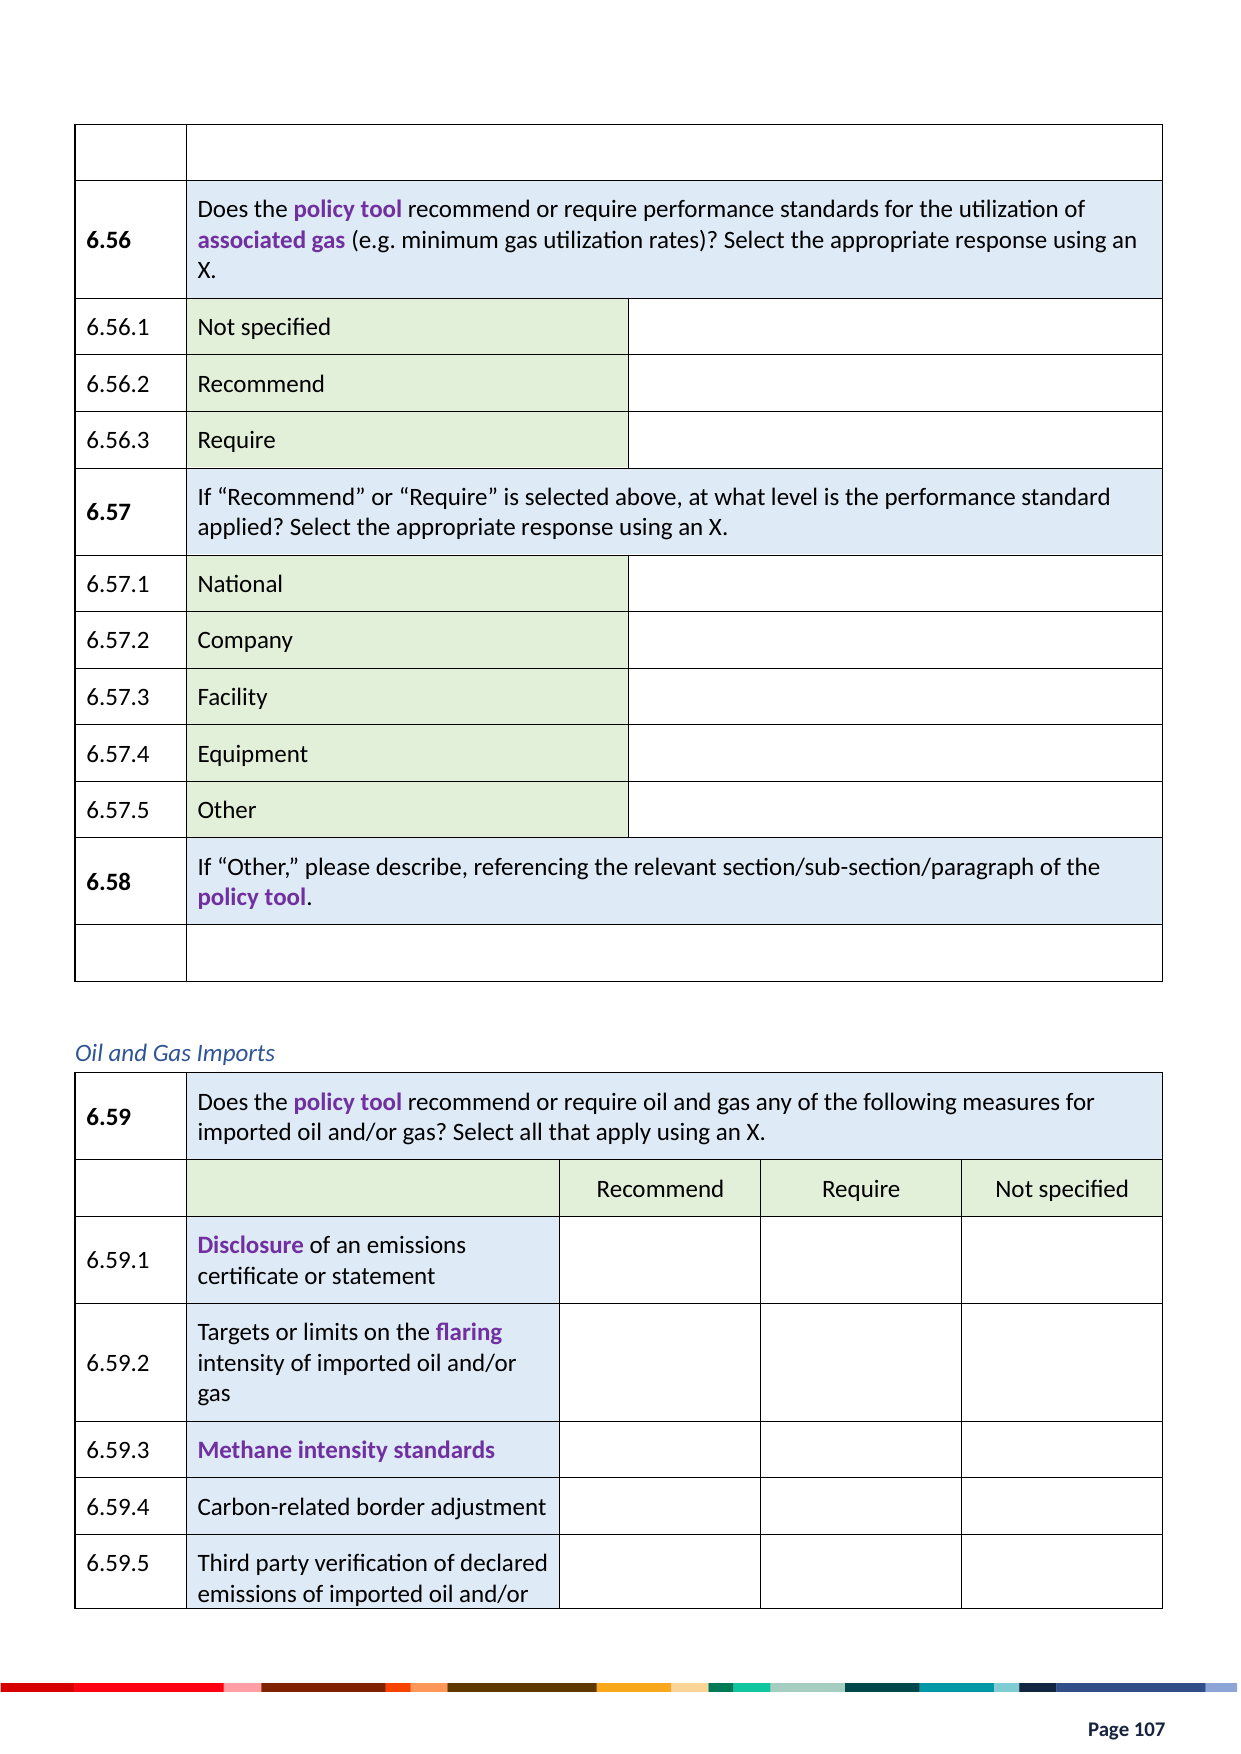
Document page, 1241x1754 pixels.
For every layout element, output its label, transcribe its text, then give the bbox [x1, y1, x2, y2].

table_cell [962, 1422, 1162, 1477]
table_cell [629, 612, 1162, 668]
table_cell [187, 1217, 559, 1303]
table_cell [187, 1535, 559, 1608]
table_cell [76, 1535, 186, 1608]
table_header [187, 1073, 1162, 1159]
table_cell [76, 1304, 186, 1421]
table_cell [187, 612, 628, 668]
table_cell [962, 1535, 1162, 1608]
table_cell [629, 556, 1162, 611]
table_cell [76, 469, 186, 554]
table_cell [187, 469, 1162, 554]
subtitle Oil and Gas Imports [75, 1037, 1165, 1068]
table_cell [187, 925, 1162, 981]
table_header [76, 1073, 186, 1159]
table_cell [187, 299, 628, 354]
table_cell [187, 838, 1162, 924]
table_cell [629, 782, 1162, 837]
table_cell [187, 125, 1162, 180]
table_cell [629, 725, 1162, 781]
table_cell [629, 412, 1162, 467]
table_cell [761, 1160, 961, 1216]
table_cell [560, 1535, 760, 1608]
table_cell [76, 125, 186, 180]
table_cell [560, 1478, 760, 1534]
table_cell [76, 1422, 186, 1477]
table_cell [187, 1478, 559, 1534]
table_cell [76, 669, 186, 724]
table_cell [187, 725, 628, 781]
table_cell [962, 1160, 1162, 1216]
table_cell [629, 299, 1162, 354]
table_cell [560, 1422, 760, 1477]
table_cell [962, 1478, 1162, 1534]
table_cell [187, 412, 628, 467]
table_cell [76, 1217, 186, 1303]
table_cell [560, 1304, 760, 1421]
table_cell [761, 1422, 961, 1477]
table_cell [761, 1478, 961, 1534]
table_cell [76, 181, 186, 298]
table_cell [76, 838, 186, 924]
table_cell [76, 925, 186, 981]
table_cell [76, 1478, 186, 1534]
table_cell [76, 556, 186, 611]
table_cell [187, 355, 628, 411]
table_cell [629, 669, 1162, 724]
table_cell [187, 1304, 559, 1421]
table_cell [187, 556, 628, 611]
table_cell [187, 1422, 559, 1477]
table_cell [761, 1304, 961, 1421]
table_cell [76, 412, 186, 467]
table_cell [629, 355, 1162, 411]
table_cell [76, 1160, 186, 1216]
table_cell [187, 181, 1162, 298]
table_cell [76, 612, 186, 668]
picture [0, 1683, 1236, 1692]
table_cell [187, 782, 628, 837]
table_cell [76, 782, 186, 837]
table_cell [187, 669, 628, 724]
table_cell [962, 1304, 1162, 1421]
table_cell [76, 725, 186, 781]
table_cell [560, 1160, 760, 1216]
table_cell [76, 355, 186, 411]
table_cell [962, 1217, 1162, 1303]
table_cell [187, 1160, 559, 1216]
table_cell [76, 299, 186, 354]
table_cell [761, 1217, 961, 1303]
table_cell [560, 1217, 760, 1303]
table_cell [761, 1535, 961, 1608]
